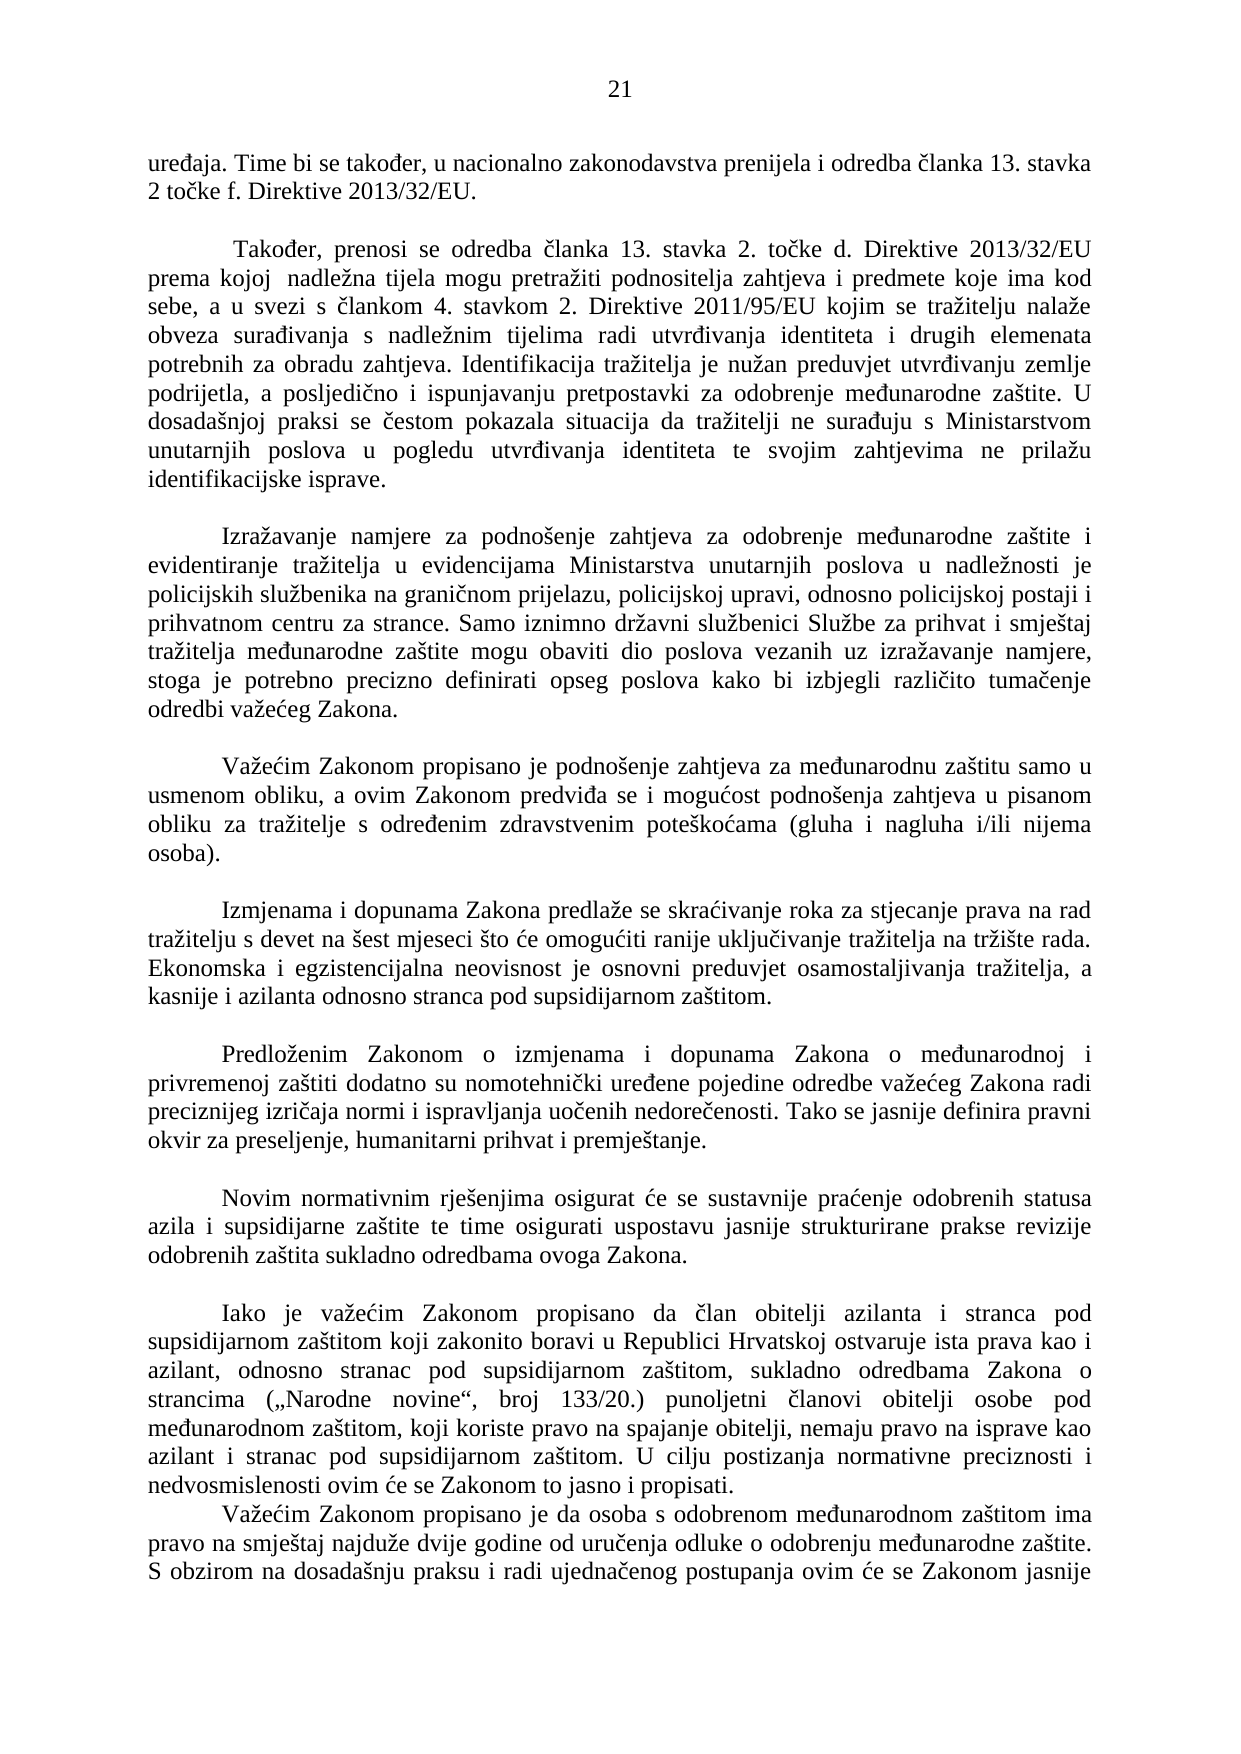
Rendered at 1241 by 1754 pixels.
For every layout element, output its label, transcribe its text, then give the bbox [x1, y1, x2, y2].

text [148, 1499, 1093, 1585]
text Također, prenosi se odredba članka 13. stavka 2. točke d. Direktive 2013/32/EU prema kojoj nadležna tijela mogu pretražiti podnositelja zahtjeva i predmete koje ima kod sebe, a u svezi s člankom 4. stavkom 2. Direktive 2011/95/EU kojim se tražitelju nalaže obveza surađivanja s nadležnim tijelima radi utvrđivanja identiteta i drugih elemenata potrebnih za obradu zahtjeva. Identifikacija tražitelja je nužan preduvjet utvrđivanju zemlje podrijetla, a posljedično i ispunjavanju pretpostavki za odobrenje međunarodne zaštite. U dosadašnjoj praksi se čestom pokazala situacija da tražitelji ne surađuju s Ministarstvom unutarnjih poslova u pogledu utvrđivanja identiteta te svojim zahtjevima ne prilažu identifikacijske isprave. [148, 234, 1093, 493]
text Novim normativnim rješenjima osigurat će se sustavnije praćenje odobrenih statusa azila i supsidijarne zaštite te time osigurati uspostavu jasnije strukturirane prakse revizije odobrenih zaštita sukladno odredbama ovoga Zakona. [148, 1183, 1093, 1269]
text Predloženim Zakonom o izmjenama i dopunama Zakona o međunarodnoj i privremenoj zaštiti dodatno su nomotehnički uređene pojedine odredbe važećeg Zakona radi preciznijeg izričaja normi i ispravljanja uočenih nedorečenosti. Tako se jasnije definira pravni okvir za preseljenje, humanitarni prihvat i premještanje. [148, 1039, 1093, 1154]
text Izražavanje namjere za podnošenje zahtjeva za odobrenje međunarodne zaštite i evidentiranje tražitelja u evidencijama Ministarstva unutarnjih poslova u nadležnosti je policijskih službenika na graničnom prijelazu, policijskoj upravi, odnosno policijskoj postaji i prihvatnom centru za strance. Samo iznimno državni službenici Službe za prihvat i smještaj tražitelja međunarodne zaštite mogu obaviti dio poslova vezanih uz izražavanje namjere, stoga je potrebno precizno definirati opseg poslova kako bi izbjegli različito tumačenje odredbi važećeg Zakona. [148, 521, 1093, 723]
text Važećim Zakonom propisano je podnošenje zahtjeva za međunarodnu zaštitu samo u usmenom obliku, a ovim Zakonom predviđa se i mogućost podnošenja zahtjeva u pisanom obliku za tražitelje s određenim zdravstvenim poteškoćama (gluha i nagluha i/ili nijema osoba). [148, 751, 1093, 866]
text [148, 148, 1093, 205]
text Izmjenama i dopunama Zakona predlaže se skraćivanje roka za stjecanje prava na rad tražitelju s devet na šest mjeseci što će omogućiti ranije uključivanje tražitelja na tržište rada. Ekonomska i egzistencijalna neovisnost je osnovni preduvjet osamostaljivanja tražitelja, a kasnije i azilanta odnosno stranca pod supsidijarnom zaštitom. [148, 895, 1093, 1010]
text Iako je važećim Zakonom propisano da član obitelji azilanta i stranca pod supsidijarnom zaštitom koji zakonito boravi u Republici Hrvatskoj ostvaruje ista prava kao i azilant, odnosno stranac pod supsidijarnom zaštitom, sukladno odredbama Zakona o strancima („Narodne novine“, broj 133/20.) punoljetni članovi obitelji osobe pod međunarodnom zaštitom, koji koriste pravo na spajanje obitelji, nemaju pravo na isprave kao azilant i stranac pod supsidijarnom zaštitom. U cilju postizanja normativne preciznosti i nedvosmislenosti ovim će se Zakonom to jasno i propisati. [148, 1298, 1093, 1499]
